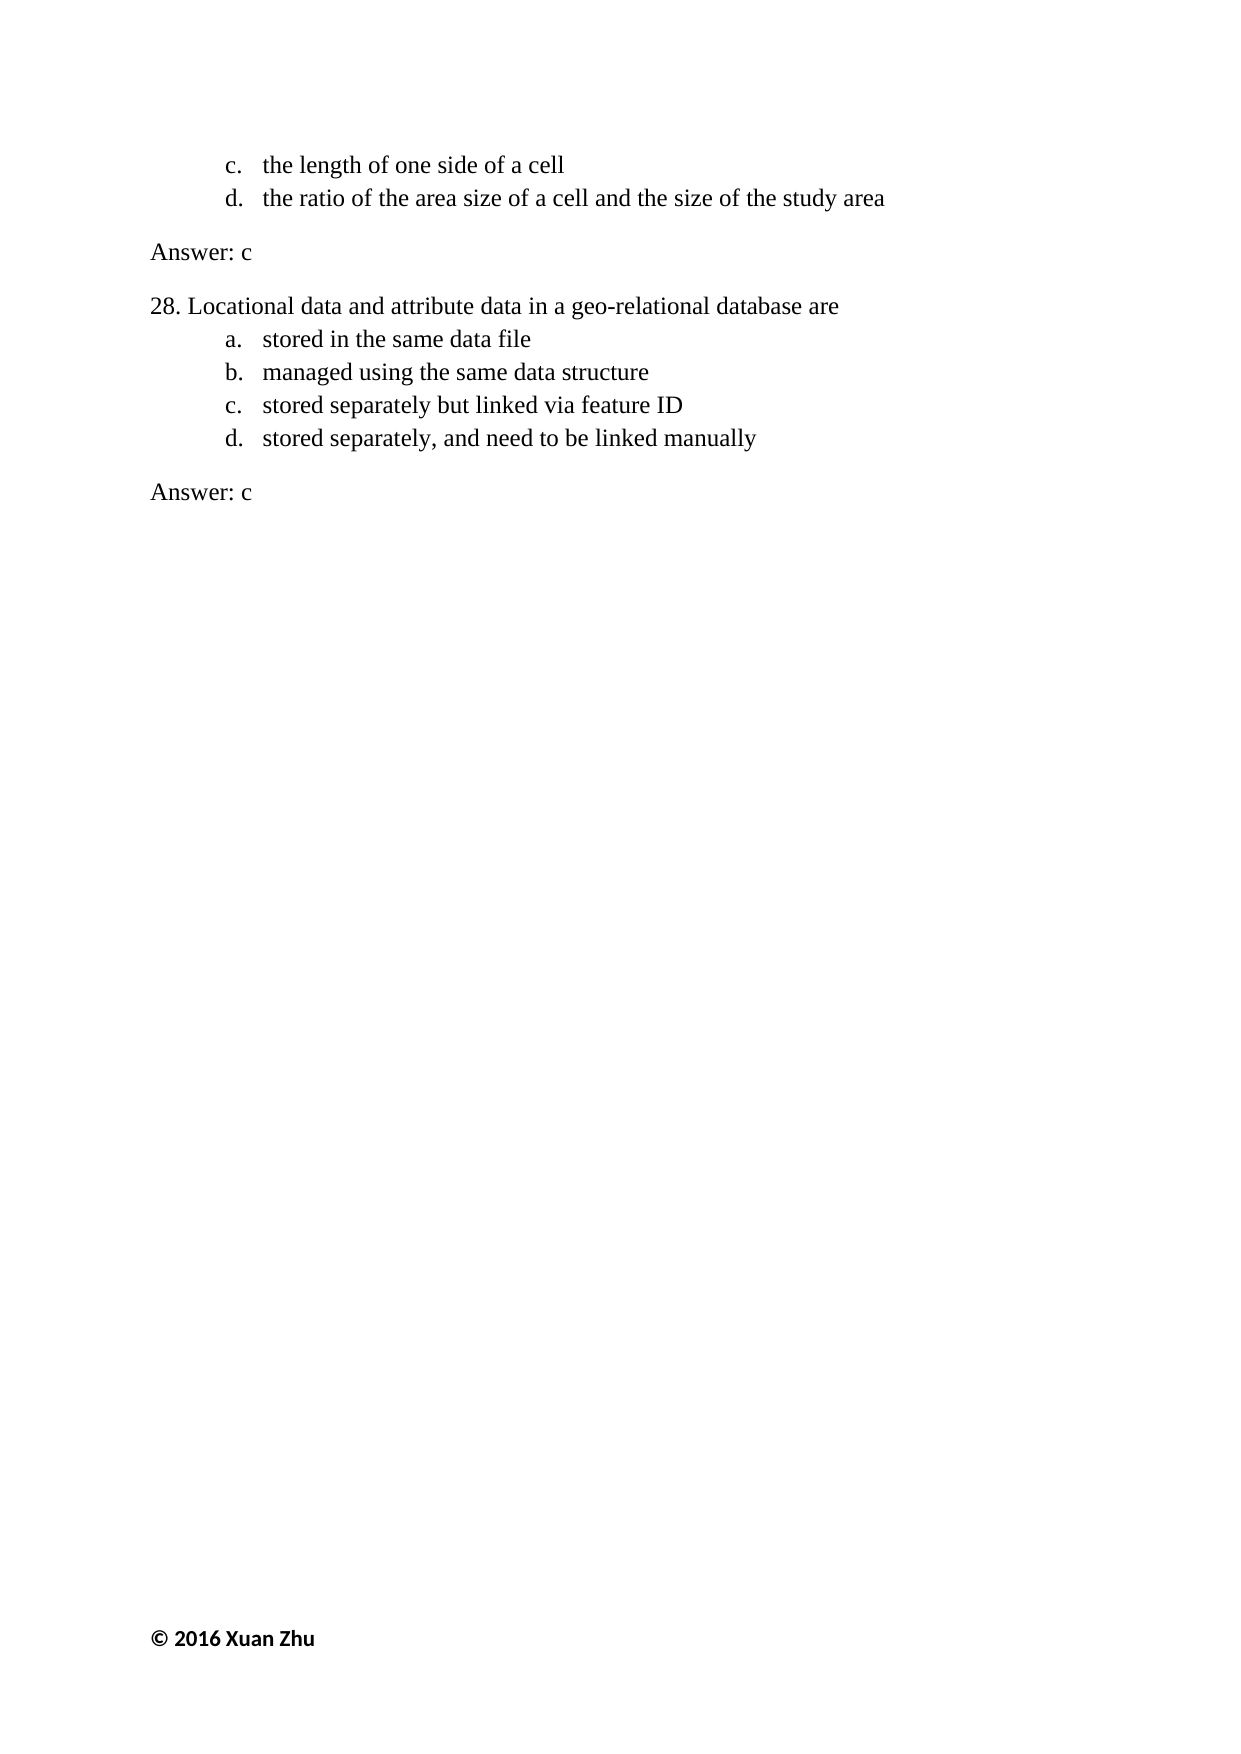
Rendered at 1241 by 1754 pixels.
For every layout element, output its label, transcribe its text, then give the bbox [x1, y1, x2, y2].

list stored separately but linked via feature ID [225, 390, 1090, 418]
list the length of one side of a cell [225, 150, 1090, 179]
text Answer: c [150, 237, 1090, 266]
list the ratio of the area size of a cell and the size of the study area [225, 183, 1090, 212]
list managed using the same data structure [225, 357, 1090, 386]
list stored in the same data file [225, 324, 1090, 352]
list Locational data and attribute data in a geo-relational database are [150, 291, 1090, 319]
text Answer: c [150, 477, 1090, 505]
list stored separately, and need to be linked manually [225, 423, 1090, 452]
